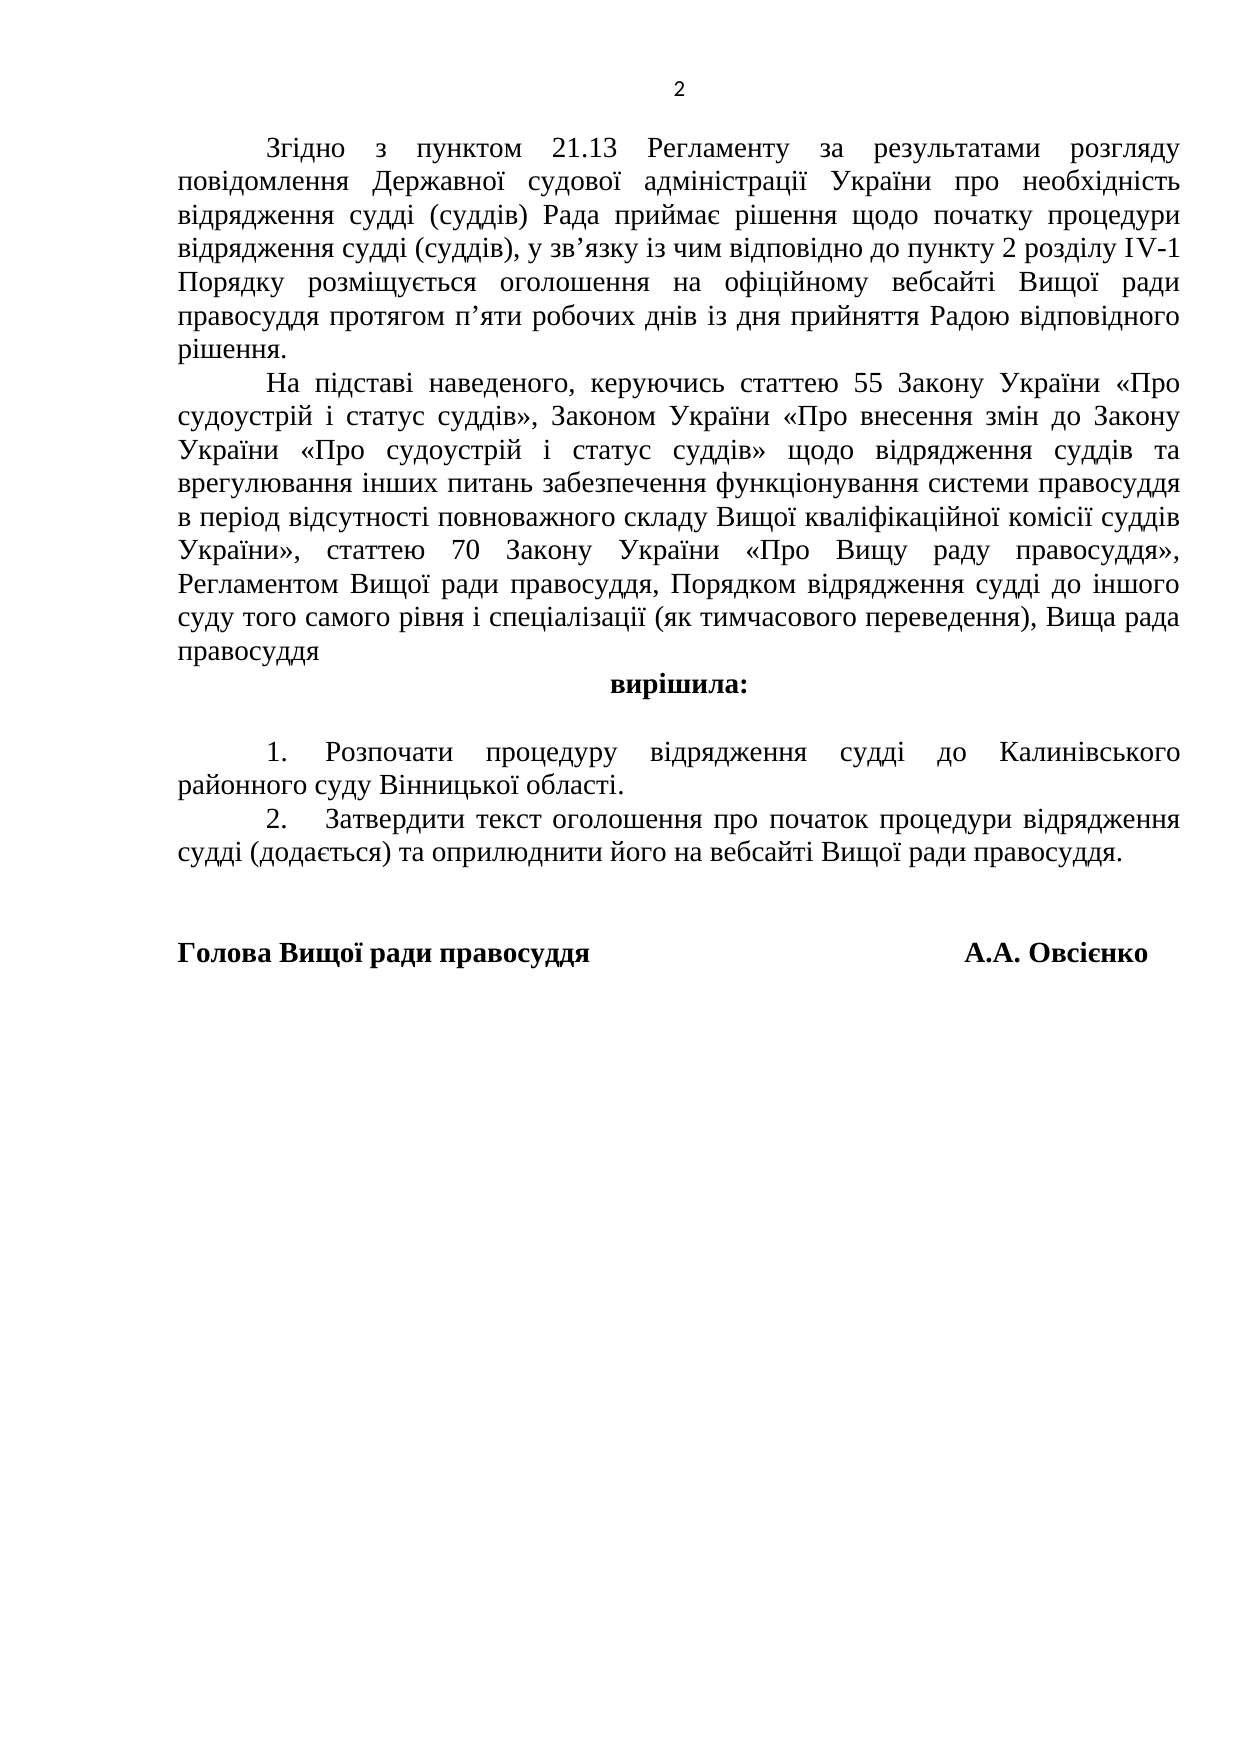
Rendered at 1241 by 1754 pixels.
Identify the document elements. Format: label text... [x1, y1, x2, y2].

text На підставі наведеного, керуючись статтею 55 Закону України «Про судоустрій і статус суддів», Законом України «Про внесення змін до Закону України «Про судоустрій і статус суддів» щодо відрядження суддів та врегулювання інших питань забезпечення функціонування системи правосуддя в період відсутності повноважного складу Вищої кваліфікаційної комісії суддів України», статтею 70 Закону України «Про Вищу раду правосуддя», Регламентом Вищої ради правосуддя, Порядком відрядження судді до іншого суду того самого рівня і спеціалізації (як тимчасового переведення), Вища рада правосуддя [177, 365, 1181, 667]
text Згідно з пунктом 21.13 Регламенту за результатами розгляду повідомлення Державної судової адміністрації України про необхідність відрядження судді (суддів) Рада приймає рішення щодо початку процедури відрядження судді (суддів), у зв’язку із чим відповідно до пункту 2 розділу ІV-1 Порядку розміщується оголошення на офіційному вебсайті Вищої ради правосуддя протягом п’яти робочих днів із дня прийняття Радою відповідного рішення. [177, 130, 1181, 365]
text 2. Затвердити текст оголошення про початок процедури відрядження судді (додається) та оприлюднити його на вебсайті Вищої ради правосуддя. [177, 801, 1181, 868]
text вирішила: [177, 667, 1181, 700]
text Голова Вищої ради правосуддя А.А. Овсієнко [177, 935, 1181, 968]
list Розпочати процедуру відрядження судді до Калинівського районного суду Вінницької області. [177, 734, 1181, 801]
